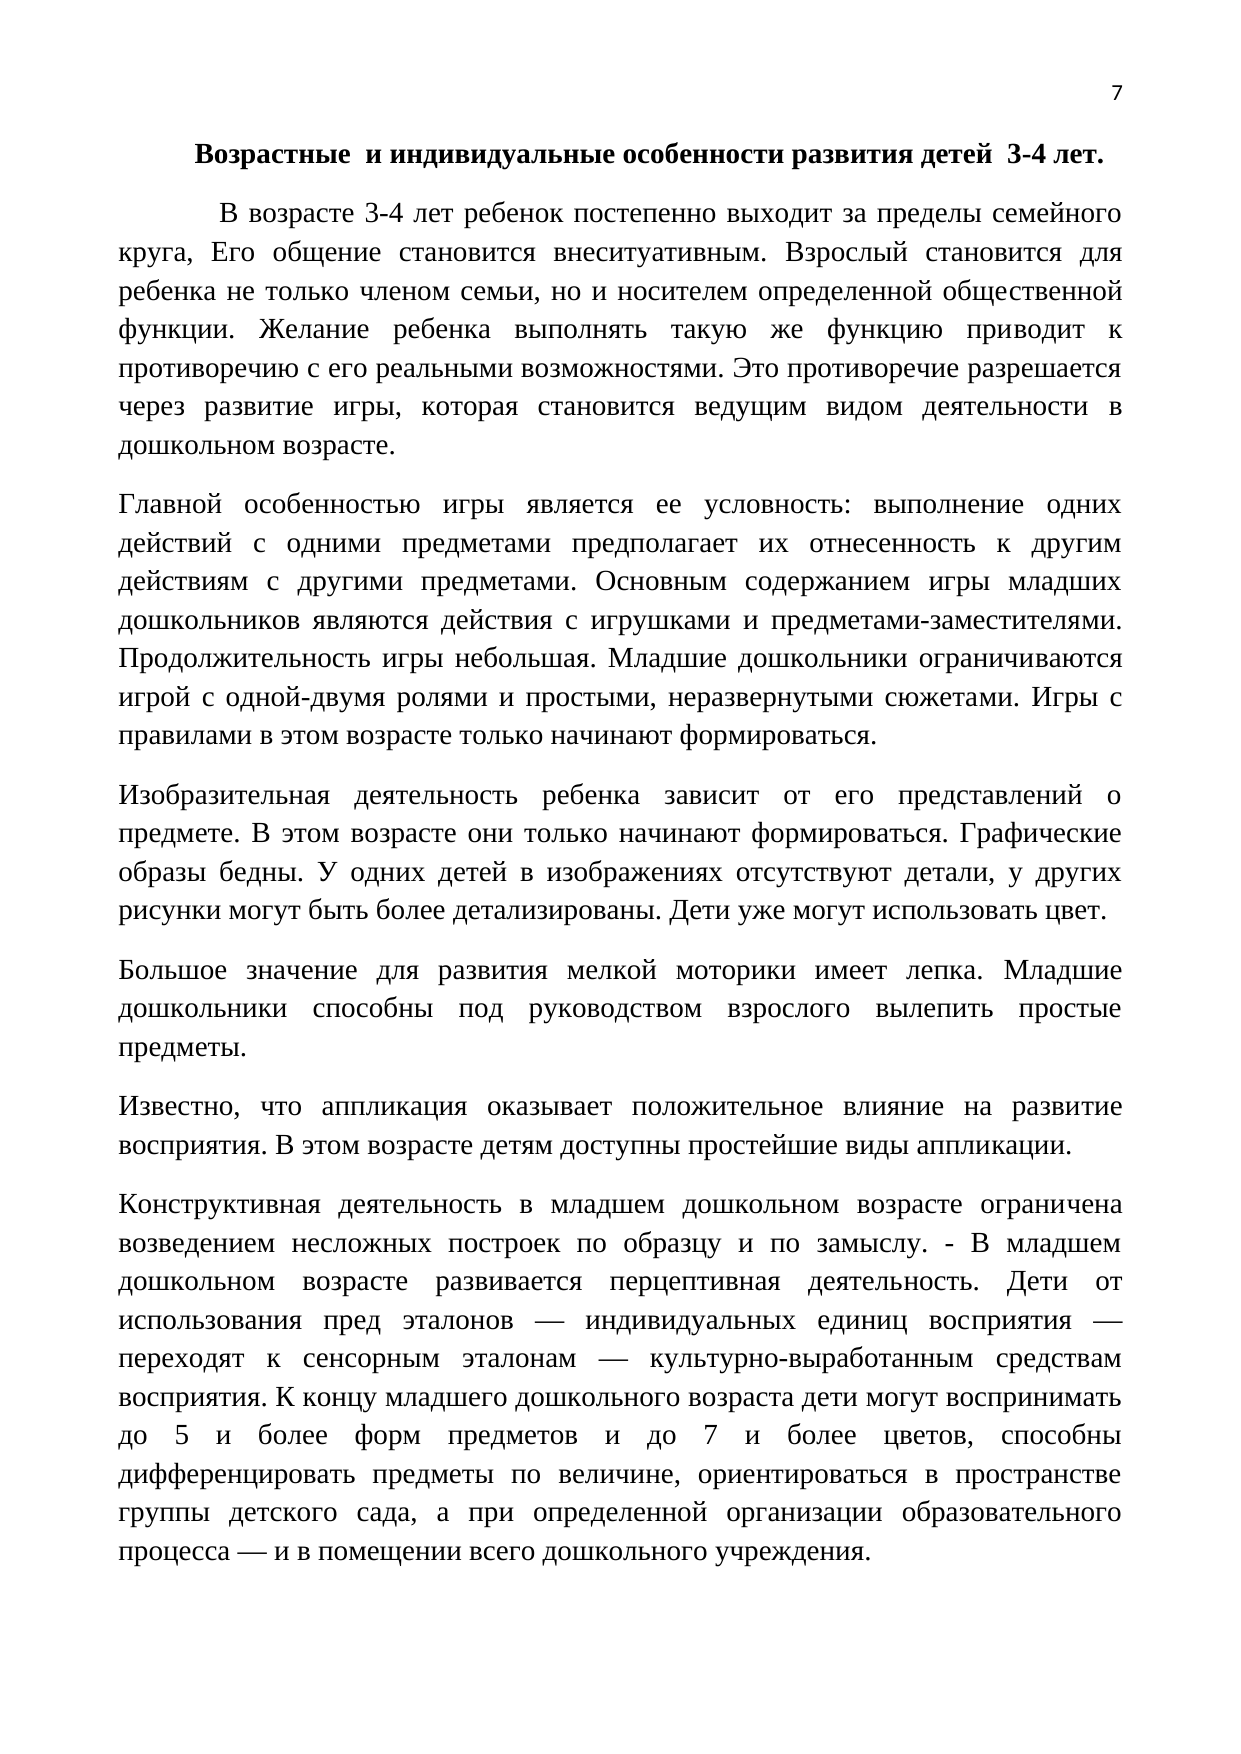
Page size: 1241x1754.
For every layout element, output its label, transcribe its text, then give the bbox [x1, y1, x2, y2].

text Известно, что аппликация оказывает положительное влияние на развитие восприятия. В этом возрасте детям доступны простейшие виды аппликации. [118, 1088, 1122, 1160]
text Возрастные и индивидуальные особенности развития детей 3-4 лет. [118, 136, 1122, 170]
text Большое значение для развития мелкой моторики имеет лепка. Младшие дошкольники способны под руководством взрослого вылепить простые предметы. [118, 952, 1122, 1062]
text Главной особенностью игры является ее условность: выполнение одних действий с одними предметами предполагает их отнесенность к другим действиям с другими предметами. Основным содержанием игры младших дошкольников являются действия с игрушками и предметами-заместителями. Продолжительность игры небольшая. Младшие дошкольники ограничиваются игрой с одной-двумя ролями и простыми, неразвернутыми сюжетами. Игры с правилами в этом возрасте только начинают формироваться. [118, 486, 1122, 751]
text Изобразительная деятельность ребенка зависит от его представлений о предмете. В этом возрасте они только начинают формироваться. Графические образы бедны. У одних детей в изображениях отсутствуют детали, у других рисунки могут быть более детализированы. Дети уже могут использовать цвет. [118, 777, 1122, 926]
text В возрасте 3-4 лет ребенок постепенно выходит за пределы семейного круга, Его общение становится внеситуативным. Взрослый становится для ребенка не только членом семьи, но и носителем определенной общественной функции. Желание ребенка выполнять такую же функцию приводит к противоречию с его реальными возможностями. Это противоречие разрешается через развитие игры, которая становится ведущим видом деятельности в дошкольном возрасте. [118, 196, 1122, 460]
text Конструктивная деятельность в младшем дошкольном возрасте ограничена возведением несложных построек по образцу и по замыслу. - В младшем дошкольном возрасте развивается перцептивная деятельность. Дети от использования пред эталонов — индивидуальных единиц восприятия — переходят к сенсорным эталонам — культурно-выработанным средствам восприятия. К концу младшего дошкольного возраста дети могут воспринимать до 5 и более форм предметов и до 7 и более цветов, способны дифференцировать предметы по величине, ориентироваться в пространстве группы детского сада, а при определенной организации образовательного процесса — и в помещении всего дошкольного учреждения. [118, 1186, 1122, 1567]
